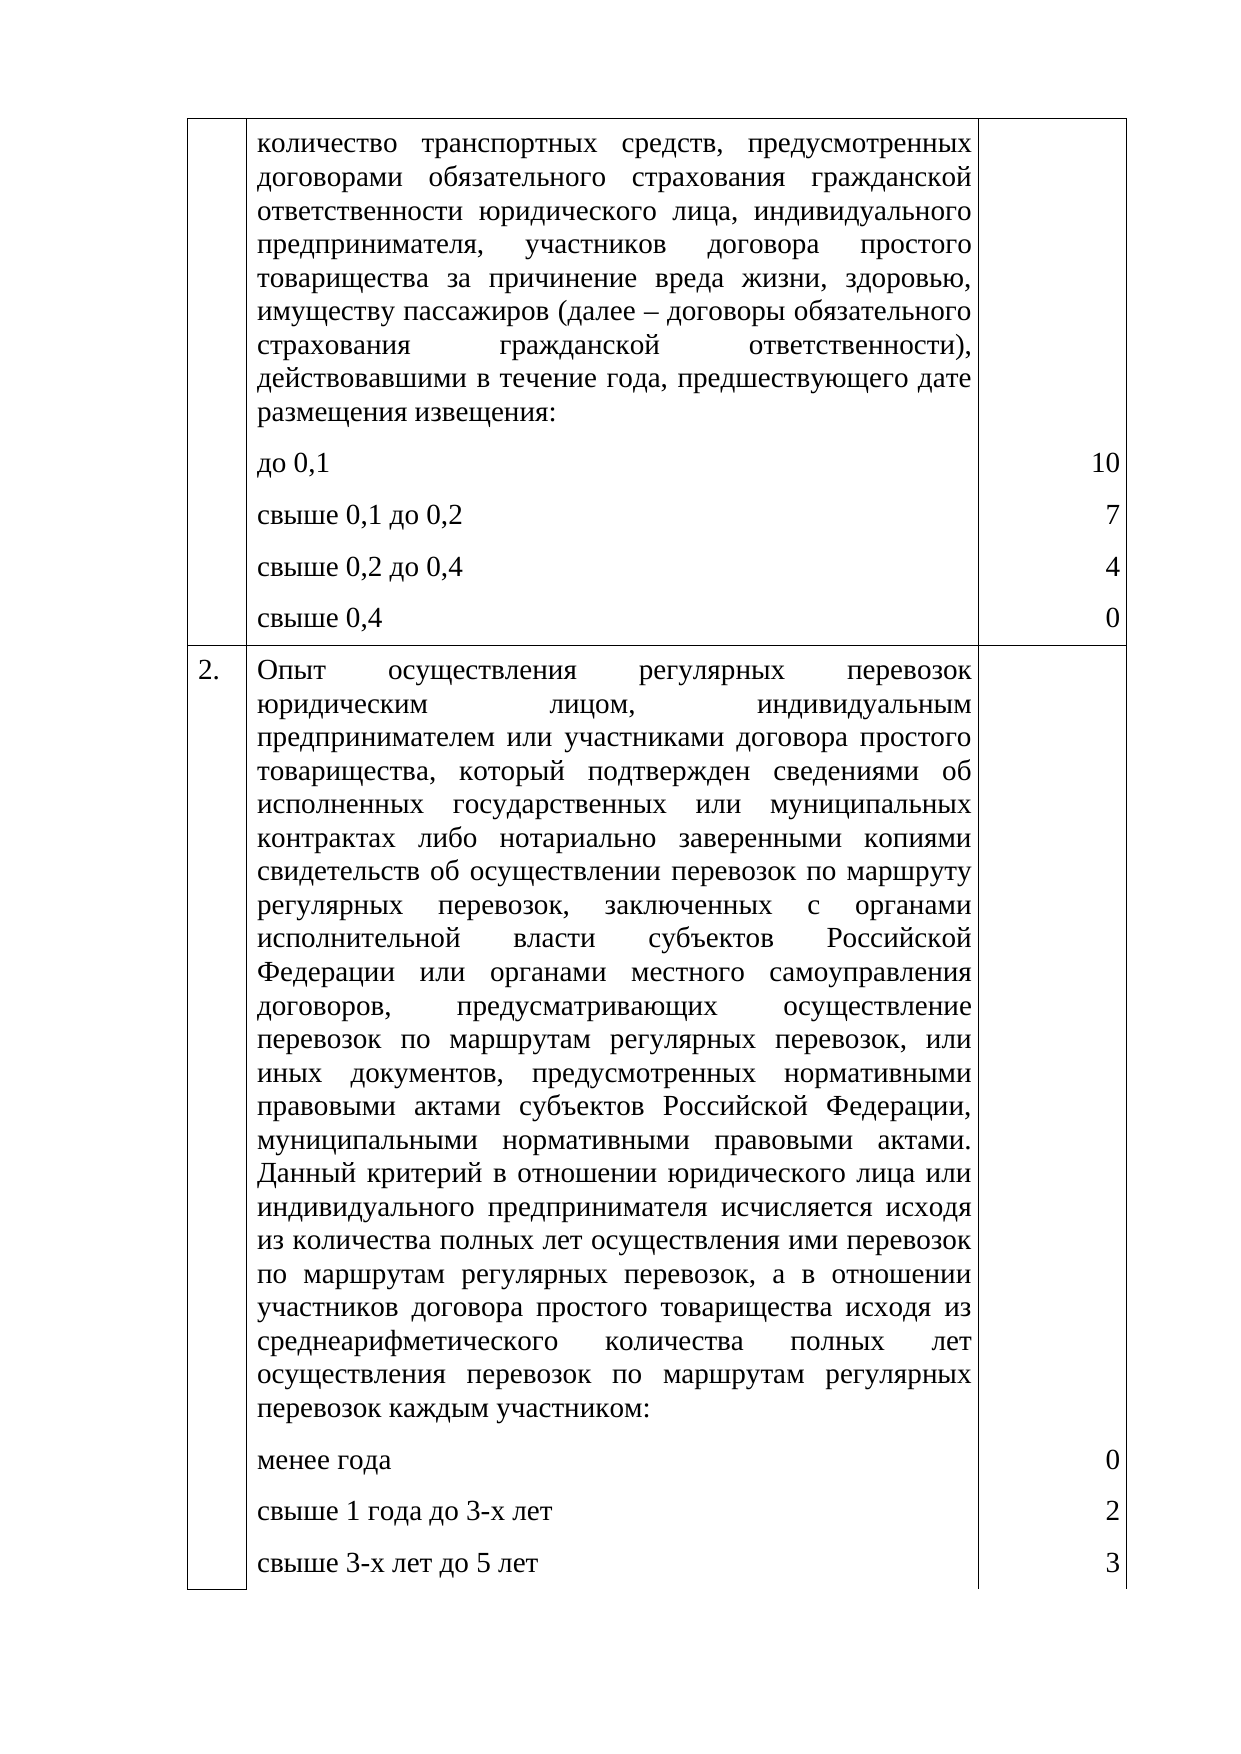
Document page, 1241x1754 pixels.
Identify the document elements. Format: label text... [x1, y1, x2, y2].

table_cell 4 [979, 541, 1126, 593]
table_cell свыше 0,2 до 0,4 [247, 541, 978, 593]
table_cell 7 [979, 490, 1126, 541]
table_cell 3 [979, 1538, 1126, 1589]
table_cell свыше 1 года до 3-х лет [247, 1486, 978, 1538]
table_cell [979, 646, 1126, 1434]
table_cell 0 [979, 1434, 1126, 1486]
table_cell 1. [188, 119, 246, 645]
table_cell Опыт осуществления регулярных перевозок юридическим лицом, индивидуальным предпринимателем или участниками договора простого товарищества, который подтвержден сведениями об исполненных государственных или муниципальных контрактах либо нотариально заверенными копиями свидетельств об осуществлении перевозок по маршруту регулярных перевозок, заключенных с органами исполнительной власти субъектов Российской Федерации или органами местного самоуправления договоров, предусматривающих осуществление перевозок по маршрутам регулярных перевозок, или иных документов, предусмотренных нормативными правовыми актами субъектов Российской Федерации, муниципальными нормативными правовыми актами. Данный критерий в отношении юридического лица или индивидуального предпринимателя исчисляется исходя из количества полных лет осуществления ими перевозок по маршрутам регулярных перевозок, а в отношении участников договора простого товарищества исходя из среднеарифметического количества полных лет осуществления перевозок по маршрутам регулярных перевозок каждым участником: [247, 646, 978, 1434]
table_cell 2 [979, 1486, 1126, 1538]
table_cell 0 [979, 593, 1126, 645]
table_cell свыше 3-х лет до 5 лет [247, 1538, 978, 1589]
table_cell 2. [188, 646, 246, 1589]
table_cell [979, 119, 1126, 438]
table_cell свыше 0,4 [247, 593, 978, 645]
table_cell свыше 0,1 до 0,2 [247, 490, 978, 541]
table_cell 10 [979, 438, 1126, 490]
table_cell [247, 119, 978, 438]
table_cell до 0,1 [247, 438, 978, 490]
table_cell менее года [247, 1434, 978, 1486]
